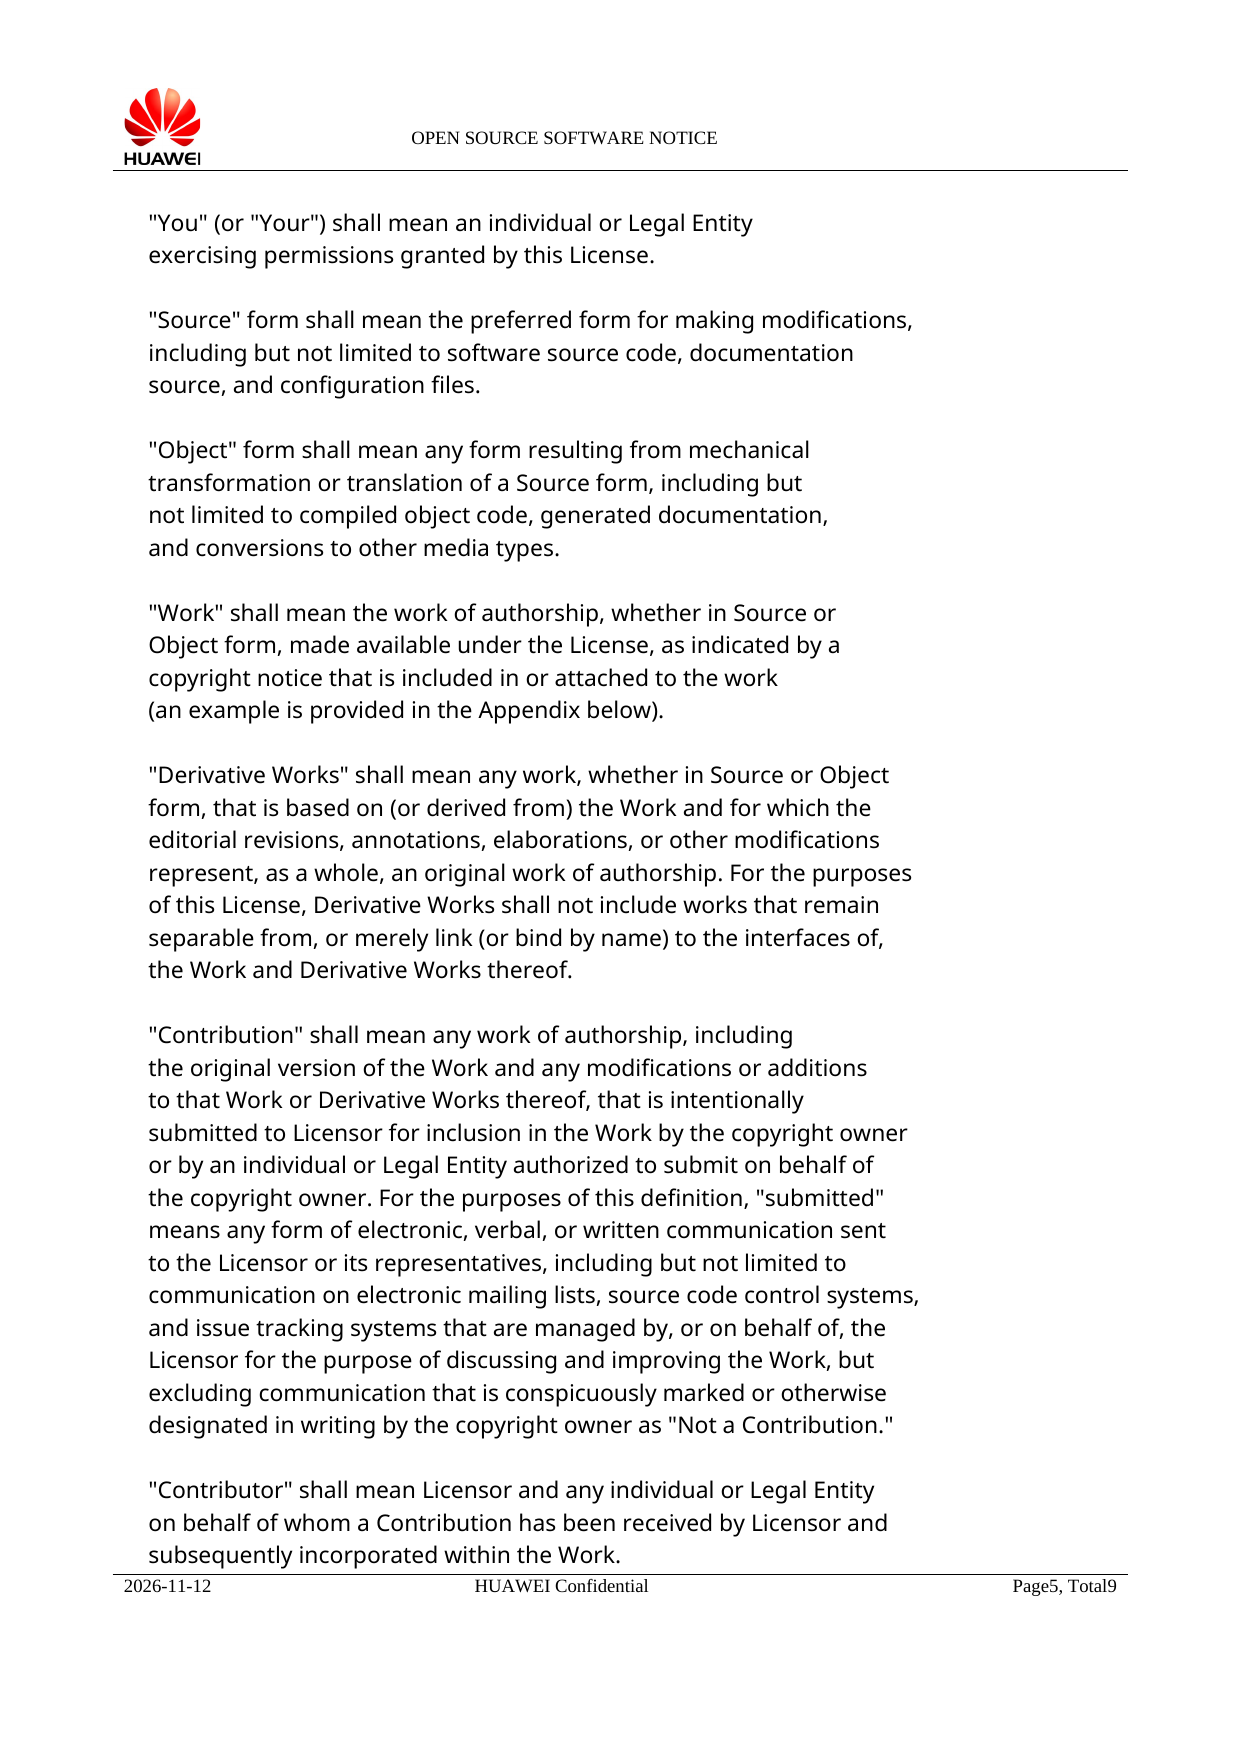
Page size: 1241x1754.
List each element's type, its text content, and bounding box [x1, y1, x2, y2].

text represent, as a whole, an original work of authorship. For the purposes [112, 856, 1128, 889]
text and issue tracking systems that are managed by, or on behalf of, the [112, 1311, 1128, 1344]
text separable from, or merely link (or bind by name) to the interfaces of, [112, 921, 1128, 954]
text editorial revisions, annotations, elaborations, or other modifications [112, 824, 1128, 856]
text to the Licensor or its representatives, including but not limited to [112, 1246, 1128, 1279]
text the original version of the Work and any modifications or additions [112, 1051, 1128, 1084]
text source, and configuration files. [112, 369, 1128, 401]
text exercising permissions granted by this License. [112, 239, 1128, 271]
picture [124, 88, 201, 165]
text copyright notice that is included in or attached to the work [112, 661, 1128, 694]
text on behalf of whom a Contribution has been received by Licensor and [112, 1506, 1128, 1539]
text Licensor for the purpose of discussing and improving the Work, but [112, 1344, 1128, 1376]
text "Work" shall mean the work of authorship, whether in Source or [112, 596, 1128, 629]
text means any form of electronic, verbal, or written communication sent [112, 1214, 1128, 1246]
text "Contributor" shall mean Licensor and any individual or Legal Entity [112, 1474, 1128, 1506]
text transformation or translation of a Source form, including but [112, 466, 1128, 499]
text "Source" form shall mean the preferred form for making modifications, [112, 304, 1128, 336]
text "Contribution" shall mean any work of authorship, including [112, 1019, 1128, 1051]
text Object form, made available under the License, as indicated by a [112, 629, 1128, 661]
text excluding communication that is conspicuously marked or otherwise [112, 1376, 1128, 1409]
text "Derivative Works" shall mean any work, whether in Source or Object [112, 759, 1128, 791]
text of this License, Derivative Works shall not include works that remain [112, 889, 1128, 921]
text the Work and Derivative Works thereof. [112, 954, 1128, 986]
text or by an individual or Legal Entity authorized to submit on behalf of [112, 1149, 1128, 1181]
text and conversions to other media types. [112, 531, 1128, 564]
text communication on electronic mailing lists, source code control systems, [112, 1279, 1128, 1311]
text the copyright owner. For the purposes of this definition, "submitted" [112, 1181, 1128, 1214]
text not limited to compiled object code, generated documentation, [112, 499, 1128, 531]
text form, that is based on (or derived from) the Work and for which the [112, 791, 1128, 824]
text to that Work or Derivative Works thereof, that is intentionally [112, 1084, 1128, 1116]
text "Object" form shall mean any form resulting from mechanical [112, 434, 1128, 466]
text submitted to Licensor for inclusion in the Work by the copyright owner [112, 1116, 1128, 1149]
text (an example is provided in the Appendix below). [112, 694, 1128, 726]
text subsequently incorporated within the Work. [112, 1539, 1128, 1571]
text "You" (or "Your") shall mean an individual or Legal Entity [112, 206, 1128, 239]
text including but not limited to software source code, documentation [112, 336, 1128, 369]
text designated in writing by the copyright owner as "Not a Contribution." [112, 1409, 1128, 1441]
